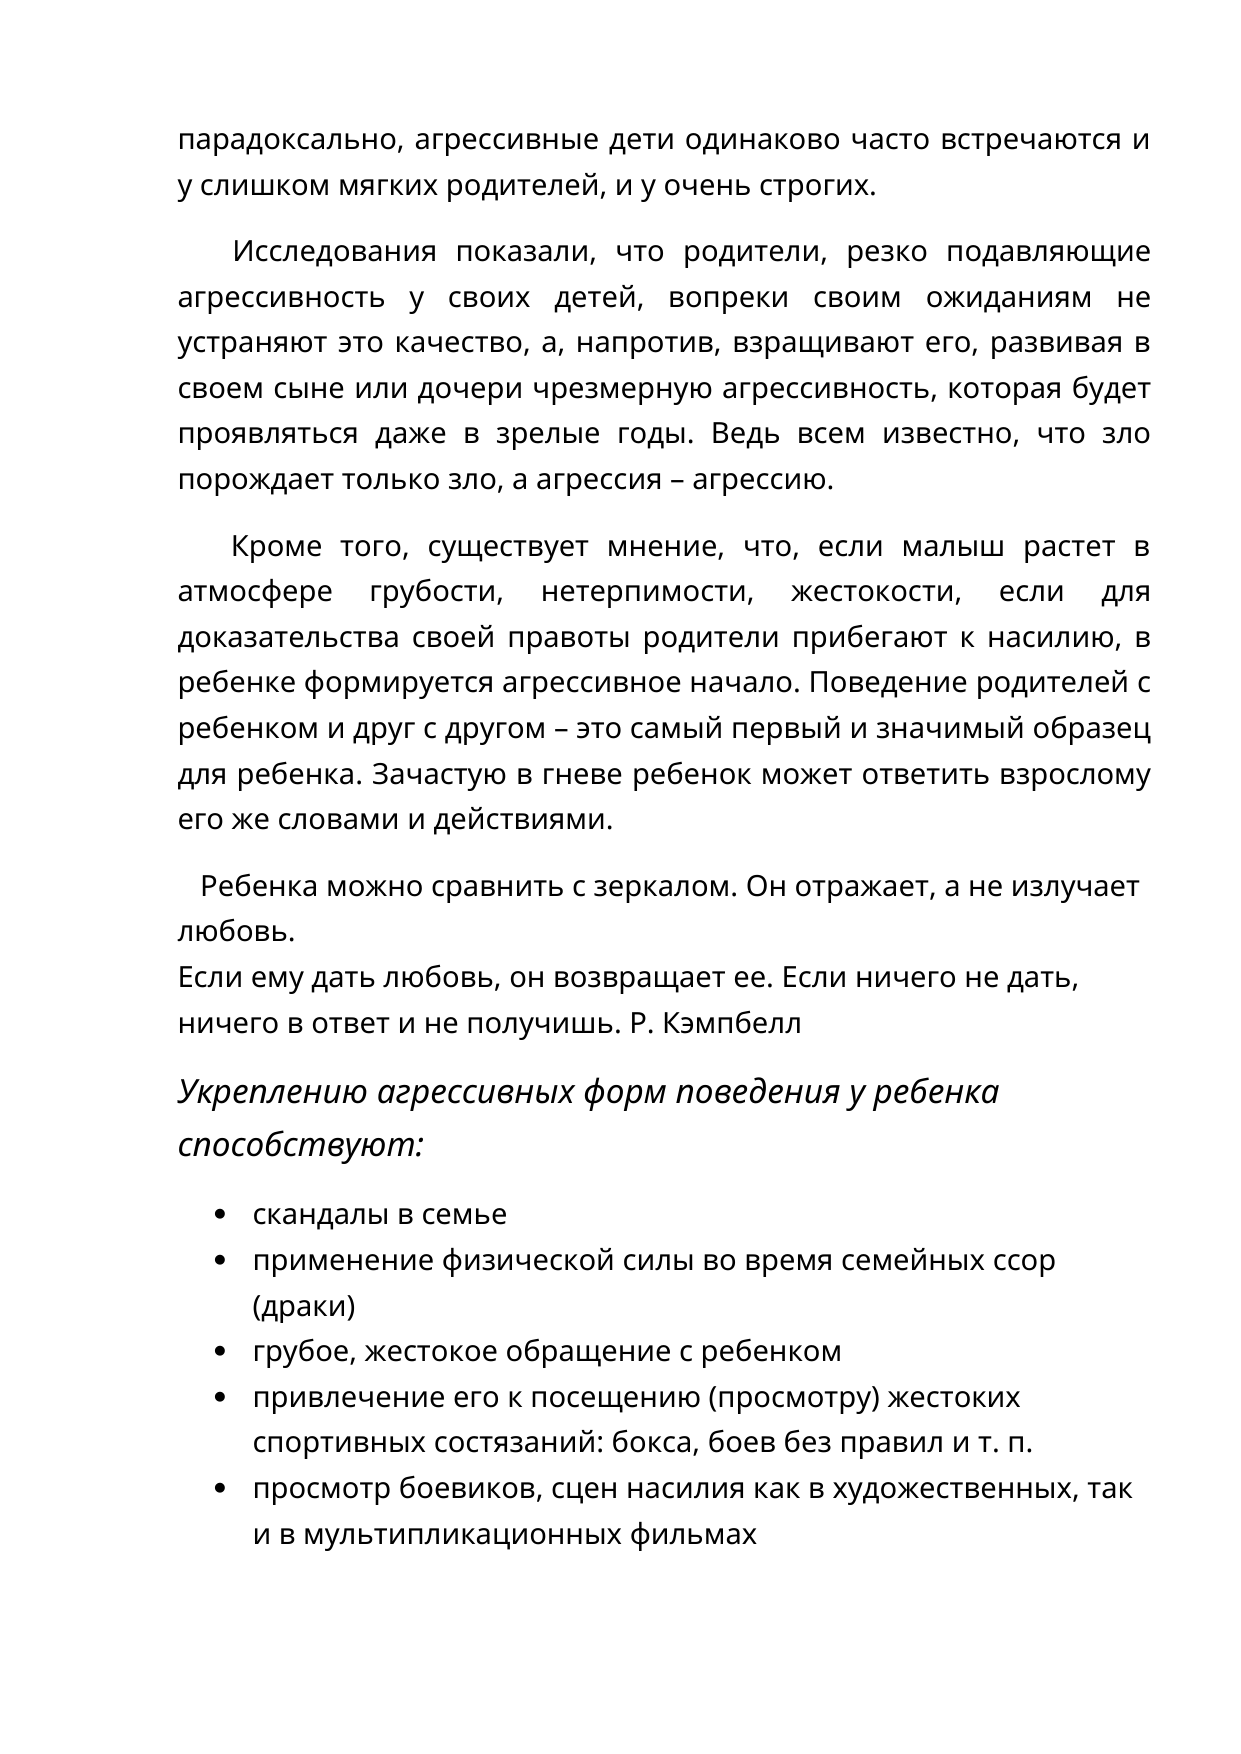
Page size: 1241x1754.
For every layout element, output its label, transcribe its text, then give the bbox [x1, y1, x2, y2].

list грубое, жестокое обращение с ребенком [215, 1330, 1152, 1370]
list привлечение его к посещению (просмотру) жестоких спортивных состязаний: бокса, боев без правил и т. п. [215, 1376, 1152, 1461]
text Исследования показали, что родители, резко подавляющие агрессивность у своих детей, вопреки своим ожиданиям не устраняют это качество, а, напротив, взращивают его, развивая в своем сыне или дочери чрезмерную агрессивность, которая будет проявляться даже в зрелые годы. Ведь всем известно, что зло порождает только зло, а агрессия – агрессию. [177, 230, 1152, 498]
list просмотр боевиков, сцен насилия как в художественных, так и в мультипликационных фильмах [215, 1467, 1152, 1553]
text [177, 118, 1152, 203]
text Ребенка можно сравнить с зеркалом. Он отражает, а не излучает любовь. Если ему дать любовь, он возвращает ее. Если ничего не дать, ничего в ответ и не получишь. Р. Кэмпбелл [177, 865, 1152, 1042]
list скандалы в семье [215, 1193, 1152, 1233]
text Укреплению агрессивных форм поведения у ребенка способствуют: [177, 1068, 1152, 1166]
text Кроме того, существует мнение, что, если малыш растет в атмосфере грубости, нетерпимости, жестокости, если для доказательства своей правоты родители прибегают к насилию, в ребенке формируется агрессивное начало. Поведение родителей с ребенком и друг с другом – это самый первый и значимый образец для ребенка. Зачастую в гневе ребенок может ответить взрослому его же словами и действиями. [177, 525, 1152, 838]
list применение физической силы во время семейных ссор (драки) [215, 1239, 1152, 1324]
